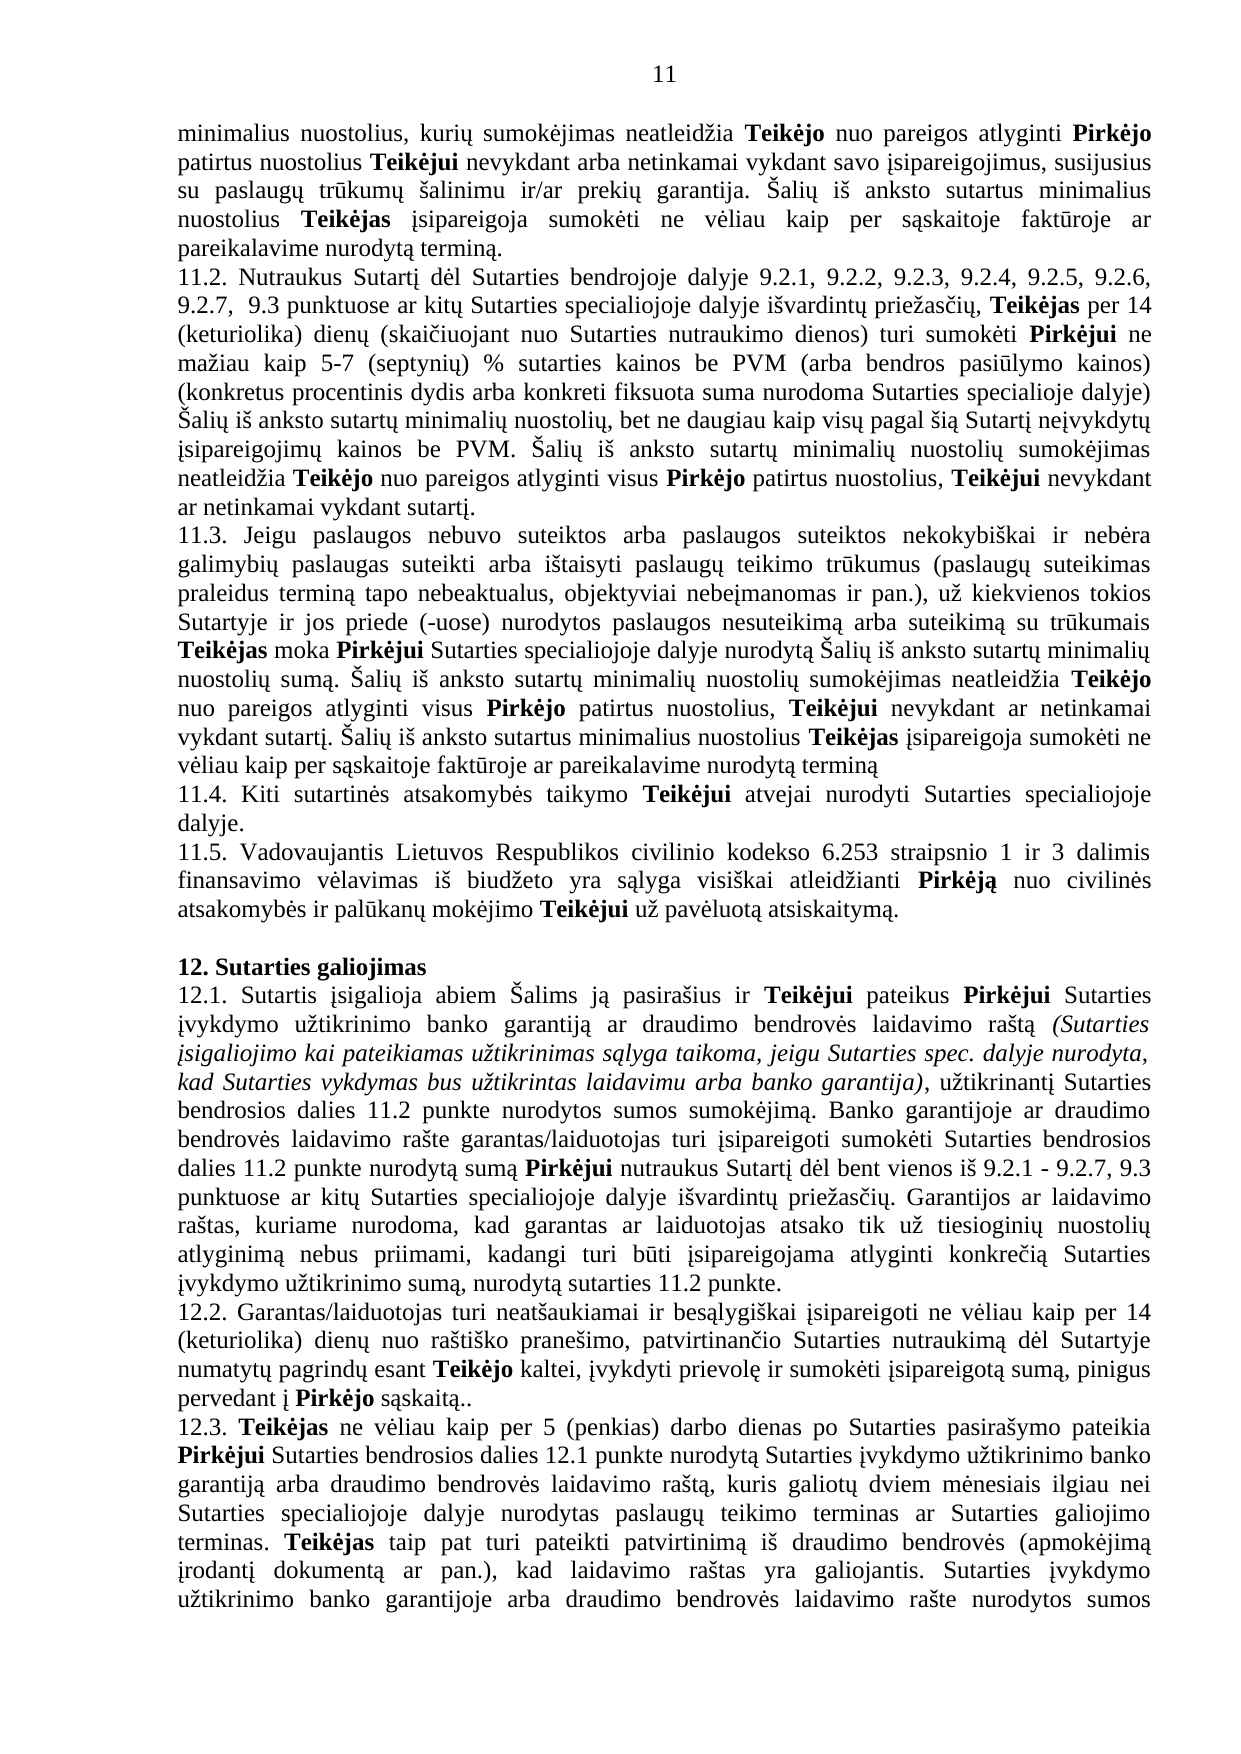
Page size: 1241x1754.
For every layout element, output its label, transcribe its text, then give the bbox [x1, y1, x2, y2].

text 12. Sutarties galiojimas [177, 952, 1152, 981]
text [177, 118, 1152, 262]
text 11.3. Jeigu paslaugos nebuvo suteiktos arba paslaugos suteiktos nekokybiškai ir nebėra galimybių paslaugas suteikti arba ištaisyti paslaugų teikimo trūkumus (paslaugų suteikimas praleidus terminą tapo nebeaktualus, objektyviai nebeįmanomas ir pan.), už kiekvienos tokios Sutartyje ir jos priede (-uose) nurodytos paslaugos nesuteikimą arba suteikimą su trūkumais Teikėjas moka Pirkėjui Sutarties specialiojoje dalyje nurodytą Šalių iš anksto sutartų minimalių nuostolių sumą. Šalių iš anksto sutartų minimalių nuostolių sumokėjimas neatleidžia Teikėjo nuo pareigos atlyginti visus Pirkėjo patirtus nuostolius, Teikėjui nevykdant ar netinkamai vykdant sutartį. Šalių iš anksto sutartus minimalius nuostolius Teikėjas įsipareigoja sumokėti ne vėliau kaip per sąskaitoje faktūroje ar pareikalavime nurodytą terminą [177, 521, 1152, 779]
text 12.2. Garantas/laiduotojas turi neatšaukiamai ir besąlygiškai įsipareigoti ne vėliau kaip per 14 (keturiolika) dienų nuo raštiško pranešimo, patvirtinančio Sutarties nutraukimą dėl Sutartyje numatytų pagrindų esant Teikėjo kaltei, įvykdyti prievolę ir sumokėti įsipareigotą sumą, pinigus pervedant į Pirkėjo sąskaitą.. [177, 1297, 1152, 1412]
text 11.5. Vadovaujantis Lietuvos Respublikos civilinio kodekso 6.253 straipsnio 1 ir 3 dalimis finansavimo vėlavimas iš biudžeto yra sąlyga visiškai atleidžianti Pirkėją nuo civilinės atsakomybės ir palūkanų mokėjimo Teikėjui už pavėluotą atsiskaitymą. [177, 837, 1152, 923]
text 11.4. Kiti sutartinės atsakomybės taikymo Teikėjui atvejai nurodyti Sutarties specialiojoje dalyje. [177, 779, 1152, 837]
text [177, 1412, 1152, 1613]
text 11.2. Nutraukus Sutartį dėl Sutarties bendrojoje dalyje 9.2.1, 9.2.2, 9.2.3, 9.2.4, 9.2.5, 9.2.6, 9.2.7, 9.3 punktuose ar kitų Sutarties specialiojoje dalyje išvardintų priežasčių, Teikėjas per 14 (keturiolika) dienų (skaičiuojant nuo Sutarties nutraukimo dienos) turi sumokėti Pirkėjui ne mažiau kaip 5-7 (septynių) % sutarties kainos be PVM (arba bendros pasiūlymo kainos) (konkretus procentinis dydis arba konkreti fiksuota suma nurodoma Sutarties specialioje dalyje) Šalių iš anksto sutartų minimalių nuostolių, bet ne daugiau kaip visų pagal šią Sutartį neįvykdytų įsipareigojimų kainos be PVM. Šalių iš anksto sutartų minimalių nuostolių sumokėjimas neatleidžia Teikėjo nuo pareigos atlyginti visus Pirkėjo patirtus nuostolius, Teikėjui nevykdant ar netinkamai vykdant sutartį. [177, 262, 1152, 521]
text 12.1. Sutartis įsigalioja abiem Šalims ją pasirašius ir Teikėjui pateikus Pirkėjui Sutarties įvykdymo užtikrinimo banko garantiją ar draudimo bendrovės laidavimo raštą (Sutarties įsigaliojimo kai pateikiamas užtikrinimas sąlyga taikoma, jeigu Sutarties spec. dalyje nurodyta, kad Sutarties vykdymas bus užtikrintas laidavimu arba banko garantija), užtikrinantį Sutarties bendrosios dalies 11.2 punkte nurodytos sumos sumokėjimą. Banko garantijoje ar draudimo bendrovės laidavimo rašte garantas/laiduotojas turi įsipareigoti sumokėti Sutarties bendrosios dalies 11.2 punkte nurodytą sumą Pirkėjui nutraukus Sutartį dėl bent vienos iš 9.2.1 - 9.2.7, 9.3 punktuose ar kitų Sutarties specialiojoje dalyje išvardintų priežasčių. Garantijos ar laidavimo raštas, kuriame nurodoma, kad garantas ar laiduotojas atsako tik už tiesioginių nuostolių atlyginimą nebus priimami, kadangi turi būti įsipareigojama atlyginti konkrečią Sutarties įvykdymo užtikrinimo sumą, nurodytą sutarties 11.2 punkte. [177, 981, 1152, 1297]
